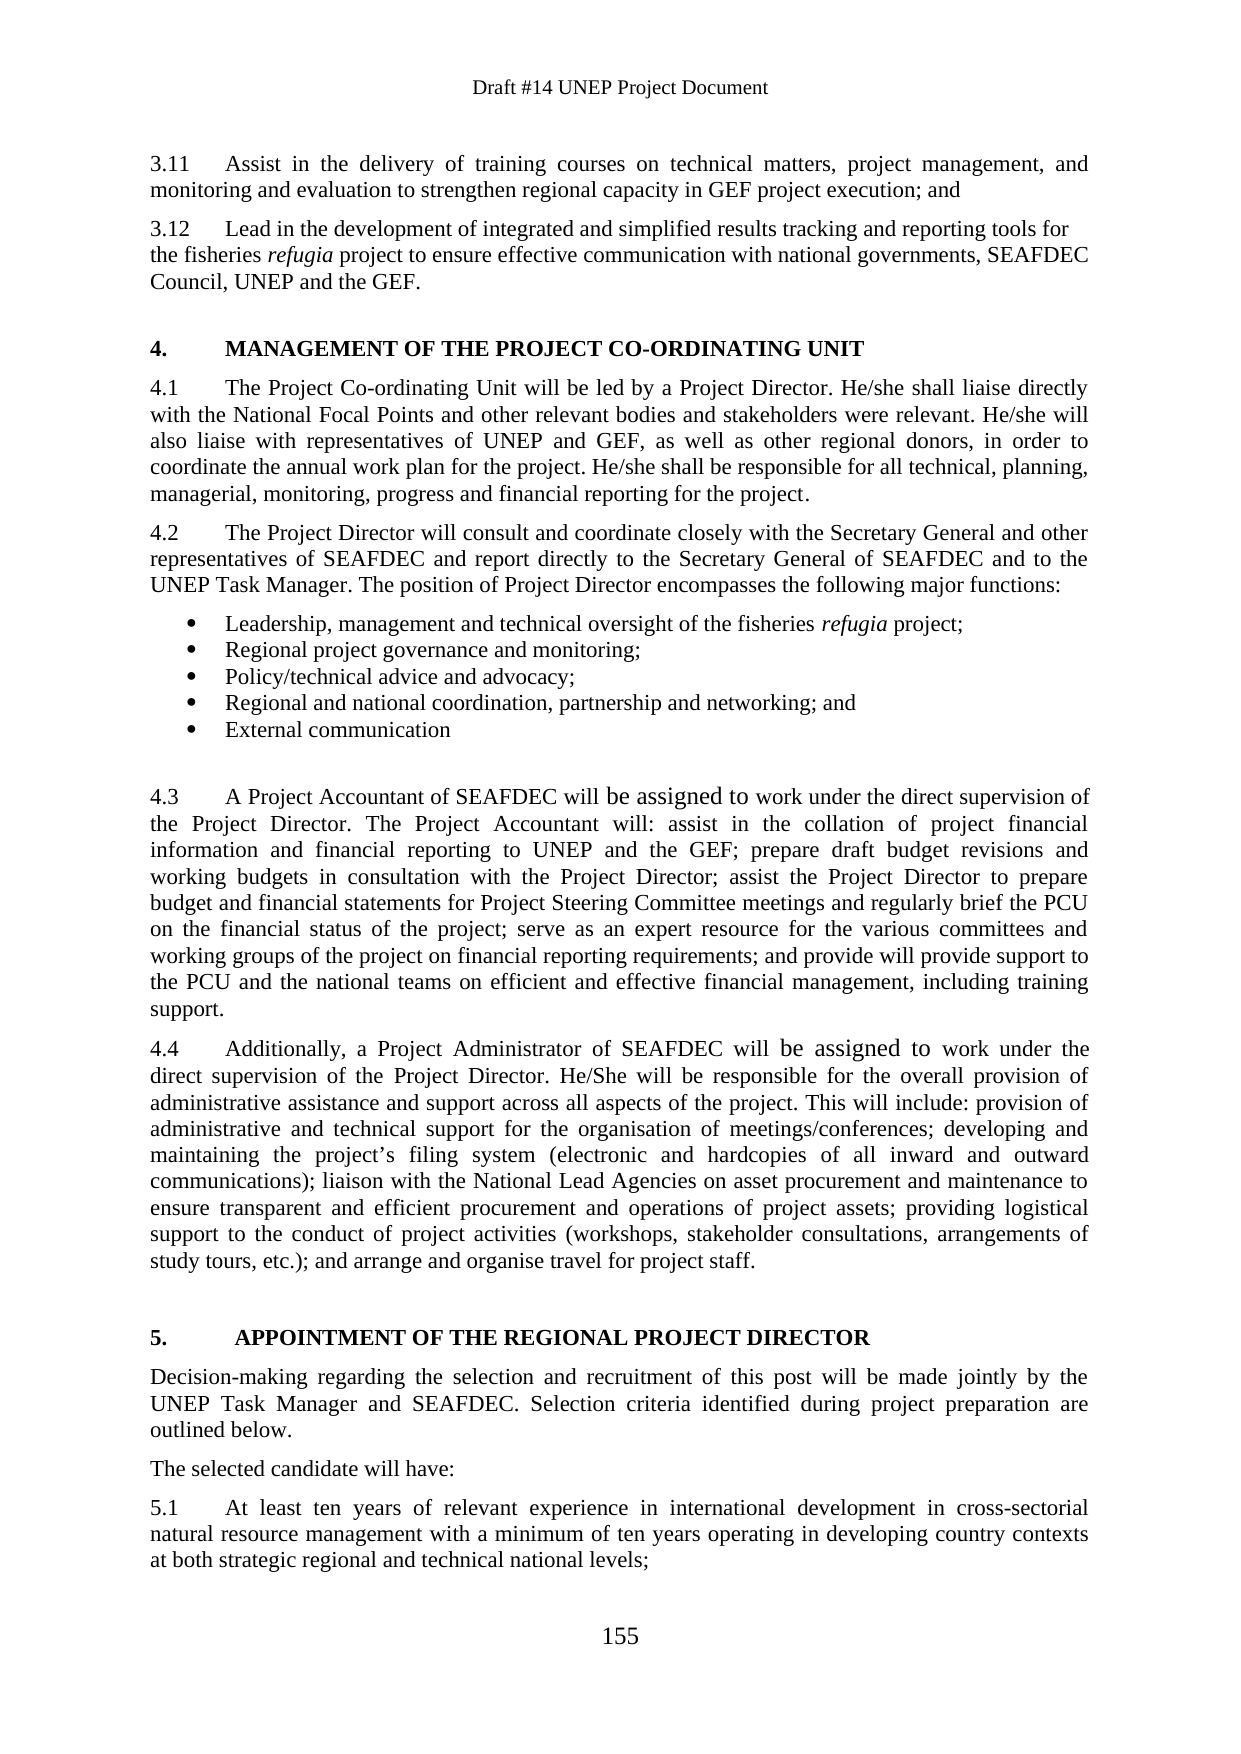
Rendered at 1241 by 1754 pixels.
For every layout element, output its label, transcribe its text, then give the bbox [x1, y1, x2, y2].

text 5. APPOINTMENT OF THE REGIONAL PROJECT DIRECTOR [150, 1324, 1090, 1351]
text 3.12 Lead in the development of integrated and simplified results tracking and reporting tools for the fisheries refugia project to ensure effective communication with national governments, SEAFDEC Council, UNEP and the GEF. [150, 215, 1090, 323]
list External communication [187, 716, 1090, 742]
text Decision-making regarding the selection and recruitment of this post will be made jointly by the UNEP Task Manager and SEAFDEC. Selection criteria identified during project preparation are outlined below. [150, 1363, 1090, 1442]
list Leadership, management and technical oversight of the fisheries refugia project; [187, 610, 1090, 637]
text 4.2 The Project Director will consult and coordinate closely with the Secretary General and other representatives of SEAFDEC and report directly to the Secretary General of SEAFDEC and to the UNEP Task Manager. The position of Project Director encompasses the following major functions: [150, 519, 1090, 598]
text 4.3 A Project Accountant of SEAFDEC will be assigned to work under the direct supervision of the Project Director. The Project Accountant will: assist in the collation of project financial information and financial reporting to UNEP and the GEF; prepare draft budget revisions and working budgets in consultation with the Project Director; assist the Project Director to prepare budget and financial statements for Project Steering Committee meetings and regularly brief the PCU on the financial status of the project; serve as an expert resource for the various committees and working groups of the project on financial reporting requirements; and provide will provide support to the PCU and the national teams on efficient and effective financial management, including training support. [150, 781, 1090, 1021]
list Policy/technical advice and advocacy; [187, 663, 1090, 689]
list Regional project governance and monitoring; [187, 637, 1090, 663]
list Regional and national coordination, partnership and networking; and [187, 689, 1090, 716]
text 4.4 Additionally, a Project Administrator of SEAFDEC will be assigned to work under the direct supervision of the Project Director. He/She will be responsible for the overall provision of administrative assistance and support across all aspects of the project. This will include: provision of administrative and technical support for the organisation of meetings/conferences; developing and maintaining the project’s filing system (electronic and hardcopies of all inward and outward communications); liaison with the National Lead Agencies on asset procurement and maintenance to ensure transparent and efficient procurement and operations of project assets; providing logistical support to the conduct of project activities (workshops, stakeholder consultations, arrangements of study tours, etc.); and arrange and organise travel for project staff. [150, 1033, 1090, 1273]
text The selected candidate will have: [150, 1455, 1090, 1481]
text 4.1 The Project Co-ordinating Unit will be led by a Project Director. He/she shall liaise directly with the National Focal Points and other relevant bodies and stakeholders were relevant. He/she will also liaise with representatives of UNEP and GEF, as well as other regional donors, in order to coordinate the annual work plan for the project. He/she shall be responsible for all technical, planning, managerial, monitoring, progress and financial reporting for the project. [150, 374, 1090, 506]
text 3.11 Assist in the delivery of training courses on technical matters, project management, and monitoring and evaluation to strengthen regional capacity in GEF project execution; and [150, 150, 1090, 203]
text 4. MANAGEMENT OF THE PROJECT CO-ORDINATING UNIT [150, 336, 1090, 362]
text 5.1 At least ten years of relevant experience in international development in cross-sectorial natural resource management with a minimum of ten years operating in developing country contexts at both strategic regional and technical national levels; [150, 1494, 1090, 1573]
